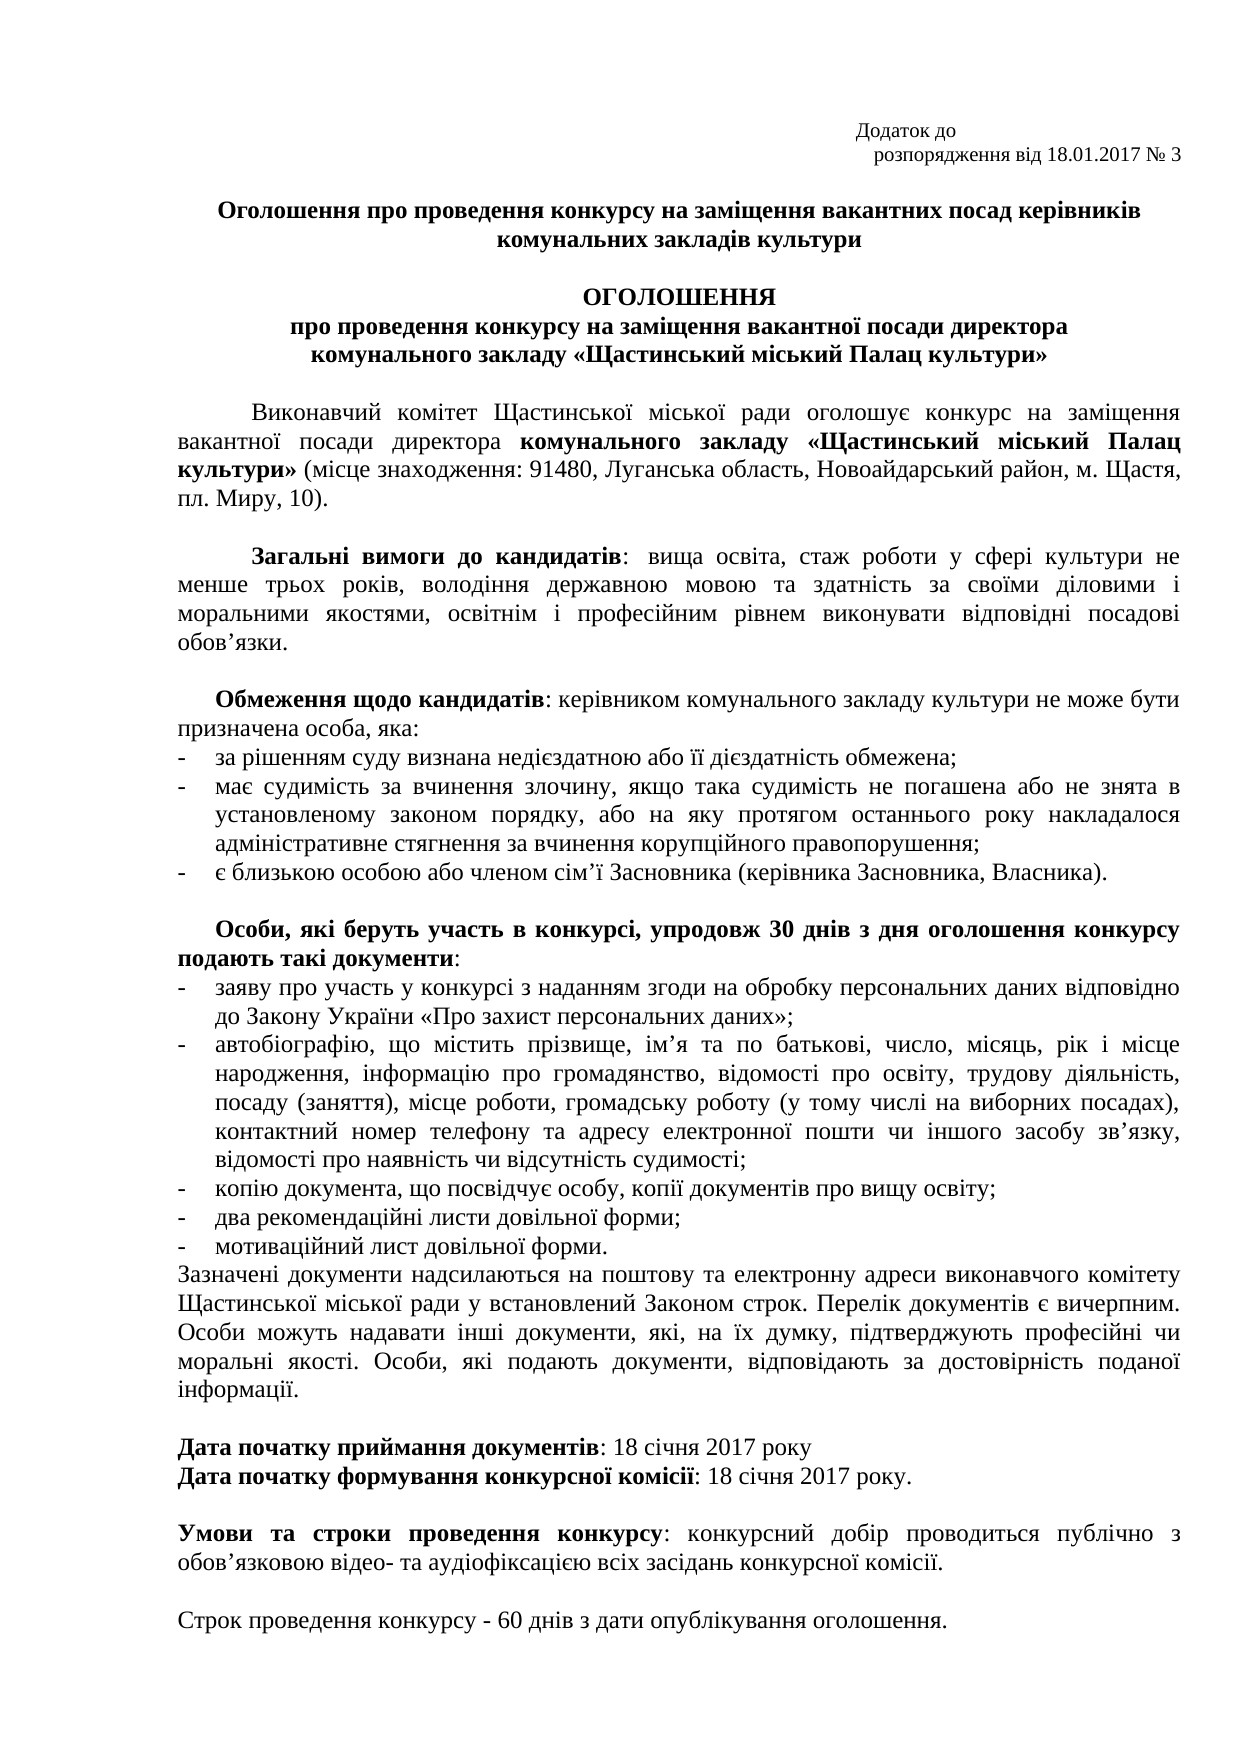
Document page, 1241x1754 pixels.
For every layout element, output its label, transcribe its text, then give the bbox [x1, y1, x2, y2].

text Обмеження щодо кандидатів: керівником комунального закладу культури не може бути призначена особа, яка: [177, 684, 1181, 742]
list копію документа, що посвідчує особу, копії документів про вищу освіту; [177, 1173, 1181, 1202]
text розпорядження від 18.01.2017 № 3 [177, 142, 1181, 166]
text ОГОЛОШЕННЯ [177, 282, 1181, 311]
text Виконавчий комітет Щастинської міської ради оголошує конкурс на заміщення вакантної посади директора комунального закладу «Щастинський міський Палац культури» (місце знаходження: 91480, Луганська область, Новоайдарський район, м. Щастя, пл. Миру, 10). [177, 397, 1181, 512]
text Оголошення про проведення конкурсу на заміщення вакантних посад керівників комунальних закладів культури [177, 195, 1181, 253]
text Умови та строки проведення конкурсу: конкурсний добір проводиться публічно з обов’язковою відео- та аудіофіксацією всіх засідань конкурсної комісії. [177, 1518, 1181, 1576]
list два рекомендаційні листи довільної форми; [177, 1202, 1181, 1231]
list є близькою особою або членом сім’ї Засновника (керівника Засновника, Власника). [177, 857, 1181, 886]
text Строк проведення конкурсу - 60 днів з дати опублікування оголошення. [177, 1605, 1181, 1634]
text Дата початку формування конкурсної комісії: 18 січня 2017 року. [177, 1461, 1181, 1489]
text комунального закладу «Щастинський міський Палац культури» [177, 339, 1181, 368]
text Додаток до [177, 118, 1181, 142]
list заяву про участь у конкурсі з наданням згоди на обробку персональних даних відповідно до Закону України «Про захист персональних даних»; [177, 972, 1181, 1029]
text Особи, які беруть участь в конкурсі, упродовж 30 днів з дня оголошення конкурсу подають такі документи: [177, 914, 1181, 972]
text Дата початку приймання документів: 18 січня 2017 року [177, 1432, 1181, 1461]
list автобіографію, що містить прізвище, ім’я та по батькові, число, місяць, рік і місце народження, інформацію про громадянство, відомості про освіту, трудову діяльність, посаду (заняття), місце роботи, громадську роботу (у тому числі на виборних посадах), контактний номер телефону та адресу електронної пошти чи іншого засобу зв’язку, відомості про наявність чи відсутність судимості; [177, 1029, 1181, 1173]
text Зазначені документи надсилаються на поштову та електронну адреси виконавчого комітету Щастинської міської ради у встановлений Законом строк. Перелік документів є вичерпним. Особи можуть надавати інші документи, які, на їх думку, підтверджують професійні чи моральні якості. Особи, які подають документи, відповідають за достовірність поданої інформації. [177, 1259, 1181, 1403]
list мотиваційний лист довільної форми. [177, 1231, 1181, 1259]
list за рішенням суду визнана недієздатною або її дієздатність обмежена; [177, 742, 1181, 771]
list має судимість за вчинення злочину, якщо така судимість не погашена або не знята в установленому законом порядку, або на яку протягом останнього року накладалося адміністративне стягнення за вчинення корупційного правопорушення; [177, 771, 1181, 857]
text про проведення конкурсу на заміщення вакантної посади директора [177, 311, 1181, 339]
text Загальні вимоги до кандидатів: вища освіта, стаж роботи у сфері культури не менше трьох років, володіння державною мовою та здатність за своїми діловими і моральними якостями, освітнім і професійним рівнем виконувати відповідні посадові обов’язки. [177, 541, 1181, 656]
